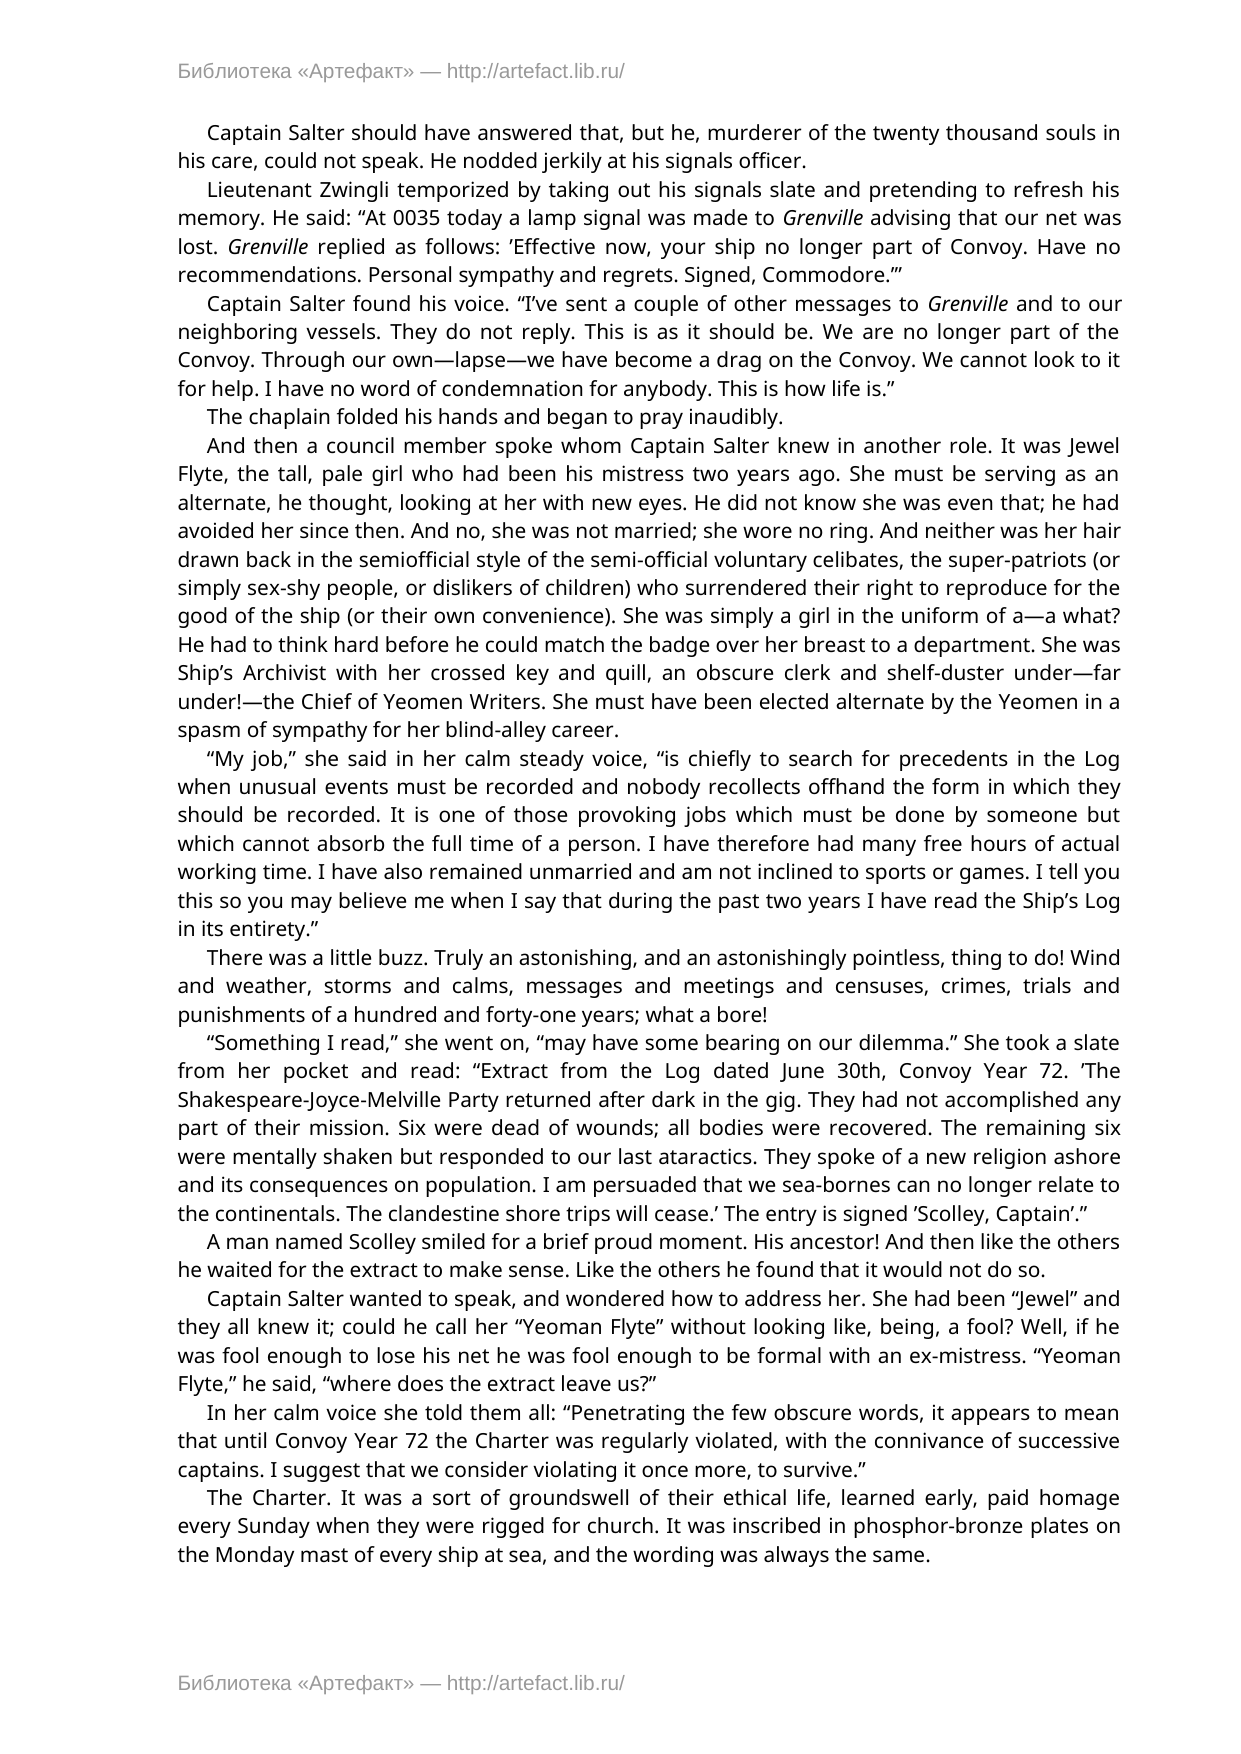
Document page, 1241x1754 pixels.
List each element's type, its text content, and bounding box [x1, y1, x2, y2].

text Captain Salter found his voice. “I’ve sent a couple of other messages to Grenville and to our neighboring vessels. They do not reply. This is as it should be. We are no longer part of the Convoy. Through our own—lapse—we have become a drag on the Convoy. We cannot look to it for help. I have no word of condemnation for anybody. This is how life is.” [177, 289, 1122, 402]
text Captain Salter should have answered that, but he, murderer of the twenty thousand souls in his care, could not speak. He nodded jerkily at his signals officer. [177, 118, 1122, 175]
text In her calm voice she told them all: “Penetrating the few obscure words, it appears to mean that until Convoy Year 72 the Charter was regularly violated, with the connivance of successive captains. I suggest that we consider violating it once more, to survive.” [177, 1398, 1122, 1483]
text A man named Scolley smiled for a brief proud moment. His ancestor! And then like the others he waited for the extract to make sense. Like the others he found that it would not do so. [177, 1227, 1122, 1284]
text “Something I read,” she went on, “may have some bearing on our dilemma.” She took a slate from her pocket and read: “Extract from the Log dated June 30th, Convoy Year 72. ’The Shakespeare-Joyce-Melville Party returned after dark in the gig. They had not accomplished any part of their mission. Six were dead of wounds; all bodies were recovered. The remaining six were mentally shaken but responded to our last ataractics. They spoke of a new religion ashore and its consequences on population. I am persuaded that we sea-bornes can no longer relate to the continentals. The clandestine shore trips will cease.’ The entry is signed ’Scolley, Captain’.” [177, 1028, 1122, 1227]
text And then a council member spoke whom Captain Salter knew in another role. It was Jewel Flyte, the tall, pale girl who had been his mistress two years ago. She must be serving as an alternate, he thought, looking at her with new eyes. He did not know she was even that; he had avoided her since then. And no, she was not married; she wore no ring. And neither was her hair drawn back in the semiofficial style of the semi-official voluntary celibates, the super-patriots (or simply sex-shy people, or dislikers of children) who surrendered their right to reproduce for the good of the ship (or their own convenience). She was simply a girl in the uniform of a—a what? He had to think hard before he could match the badge over her breast to a department. She was Ship’s Archivist with her crossed key and quill, an obscure clerk and shelf-duster under—far under!—the Chief of Yeomen Writers. She must have been elected alternate by the Yeomen in a spasm of sympathy for her blind-alley career. [177, 431, 1122, 744]
text Lieutenant Zwingli temporized by taking out his signals slate and pretending to refresh his memory. He said: “At 0035 today a lamp signal was made to Grenville advising that our net was lost. Grenville replied as follows: ’Effective now, your ship no longer part of Convoy. Have no recommendations. Personal sympathy and regrets. Signed, Commodore.’” [177, 175, 1122, 289]
text Captain Salter wanted to speak, and wondered how to address her. She had been “Jewel” and they all knew it; could he call her “Yeoman Flyte” without looking like, being, a fool? Well, if he was fool enough to lose his net he was fool enough to be formal with an ex-mistress. “Yeoman Flyte,” he said, “where does the extract leave us?” [177, 1284, 1122, 1398]
text There was a little buzz. Truly an astonishing, and an astonishingly pointless, thing to do! Wind and weather, storms and calms, messages and meetings and censuses, crimes, trials and punishments of a hundred and forty-one years; what a bore! [177, 943, 1122, 1028]
text The chaplain folded his hands and began to pray inaudibly. [177, 402, 1122, 431]
text “My job,” she said in her calm steady voice, “is chiefly to search for precedents in the Log when unusual events must be recorded and nobody recollects offhand the form in which they should be recorded. It is one of those provoking jobs which must be done by someone but which cannot absorb the full time of a person. I have therefore had many free hours of actual working time. I have also remained unmarried and am not inclined to sports or games. I tell you this so you may believe me when I say that during the past two years I have read the Ship’s Log in its entirety.” [177, 744, 1122, 943]
text The Charter. It was a sort of groundswell of their ethical life, learned early, paid homage every Sunday when they were rigged for church. It was inscribed in phosphor-bronze plates on the Monday mast of every ship at sea, and the wording was always the same. [177, 1483, 1122, 1568]
